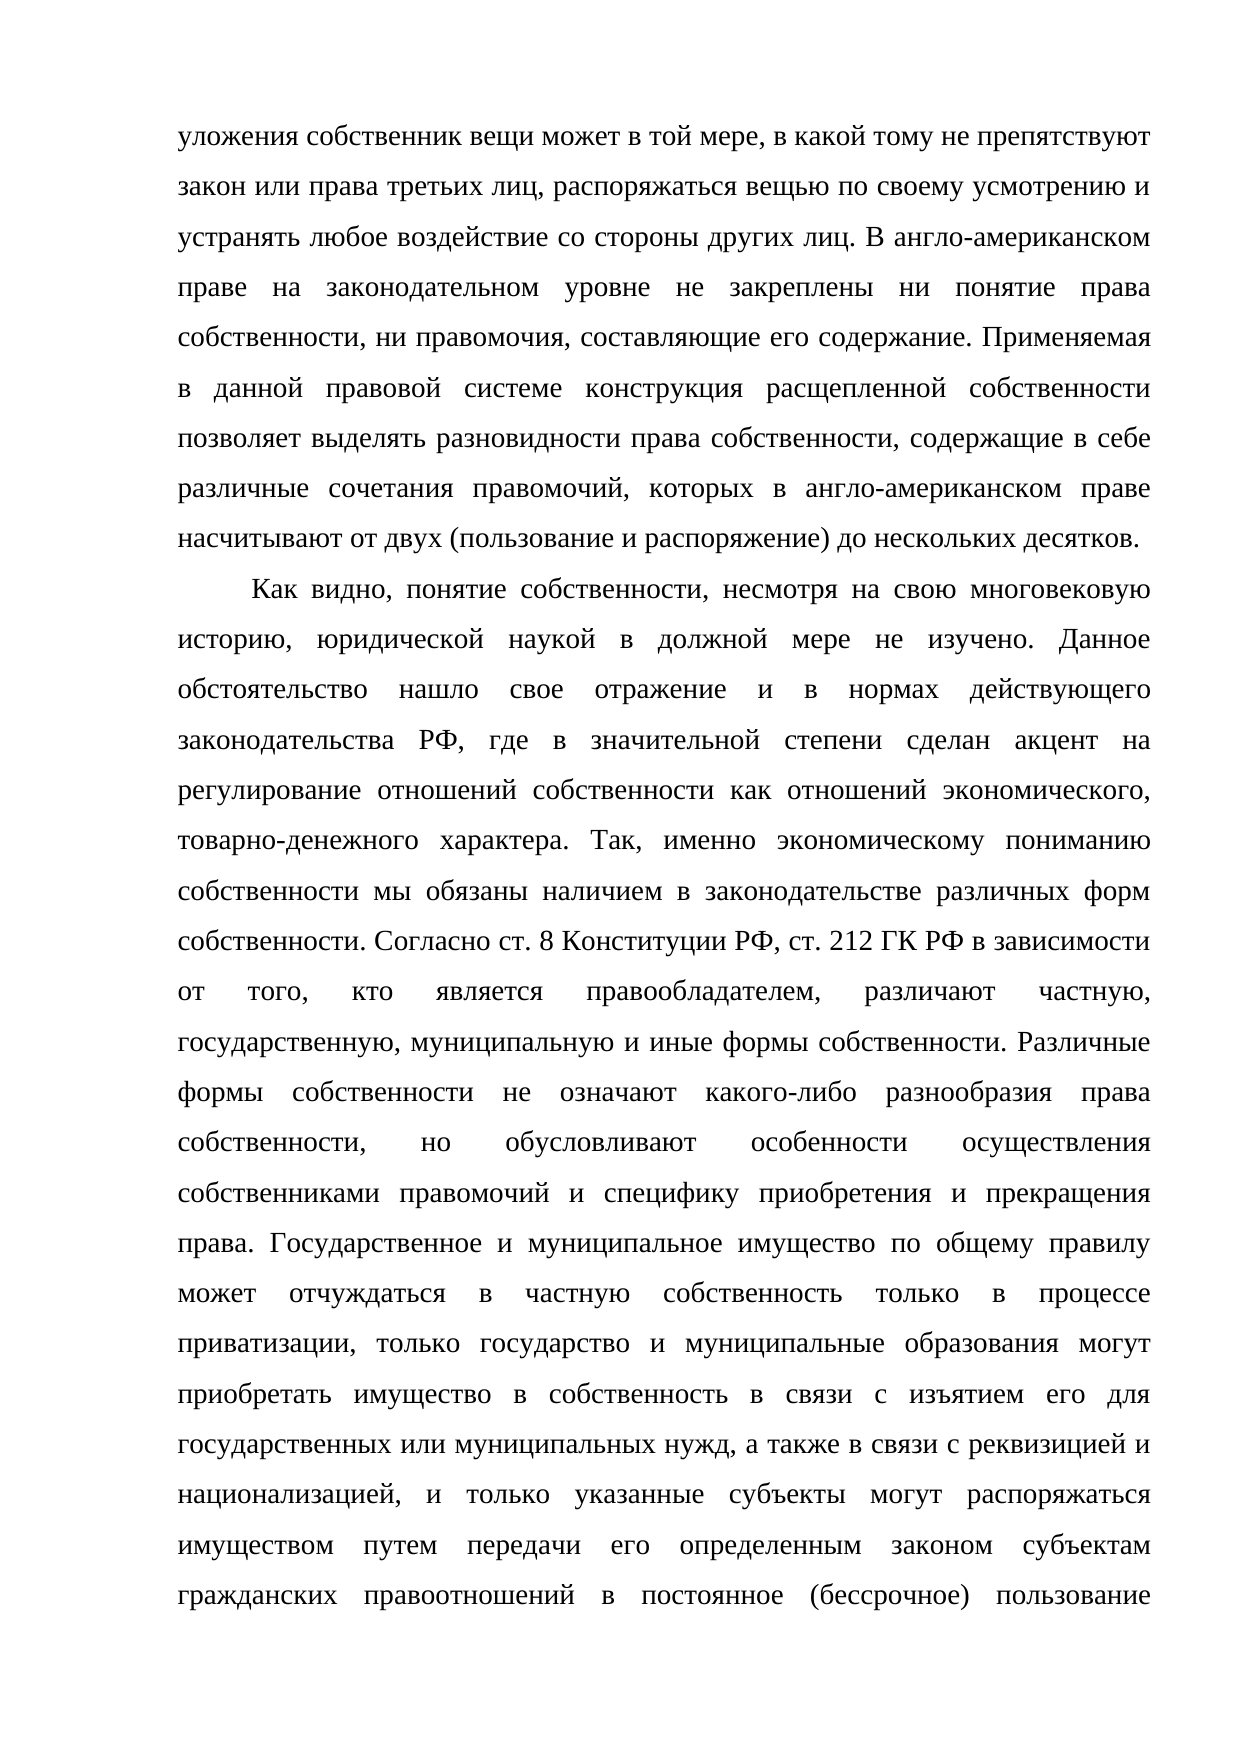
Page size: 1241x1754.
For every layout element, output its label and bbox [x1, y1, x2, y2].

text [177, 571, 1152, 1611]
text [177, 118, 1152, 554]
